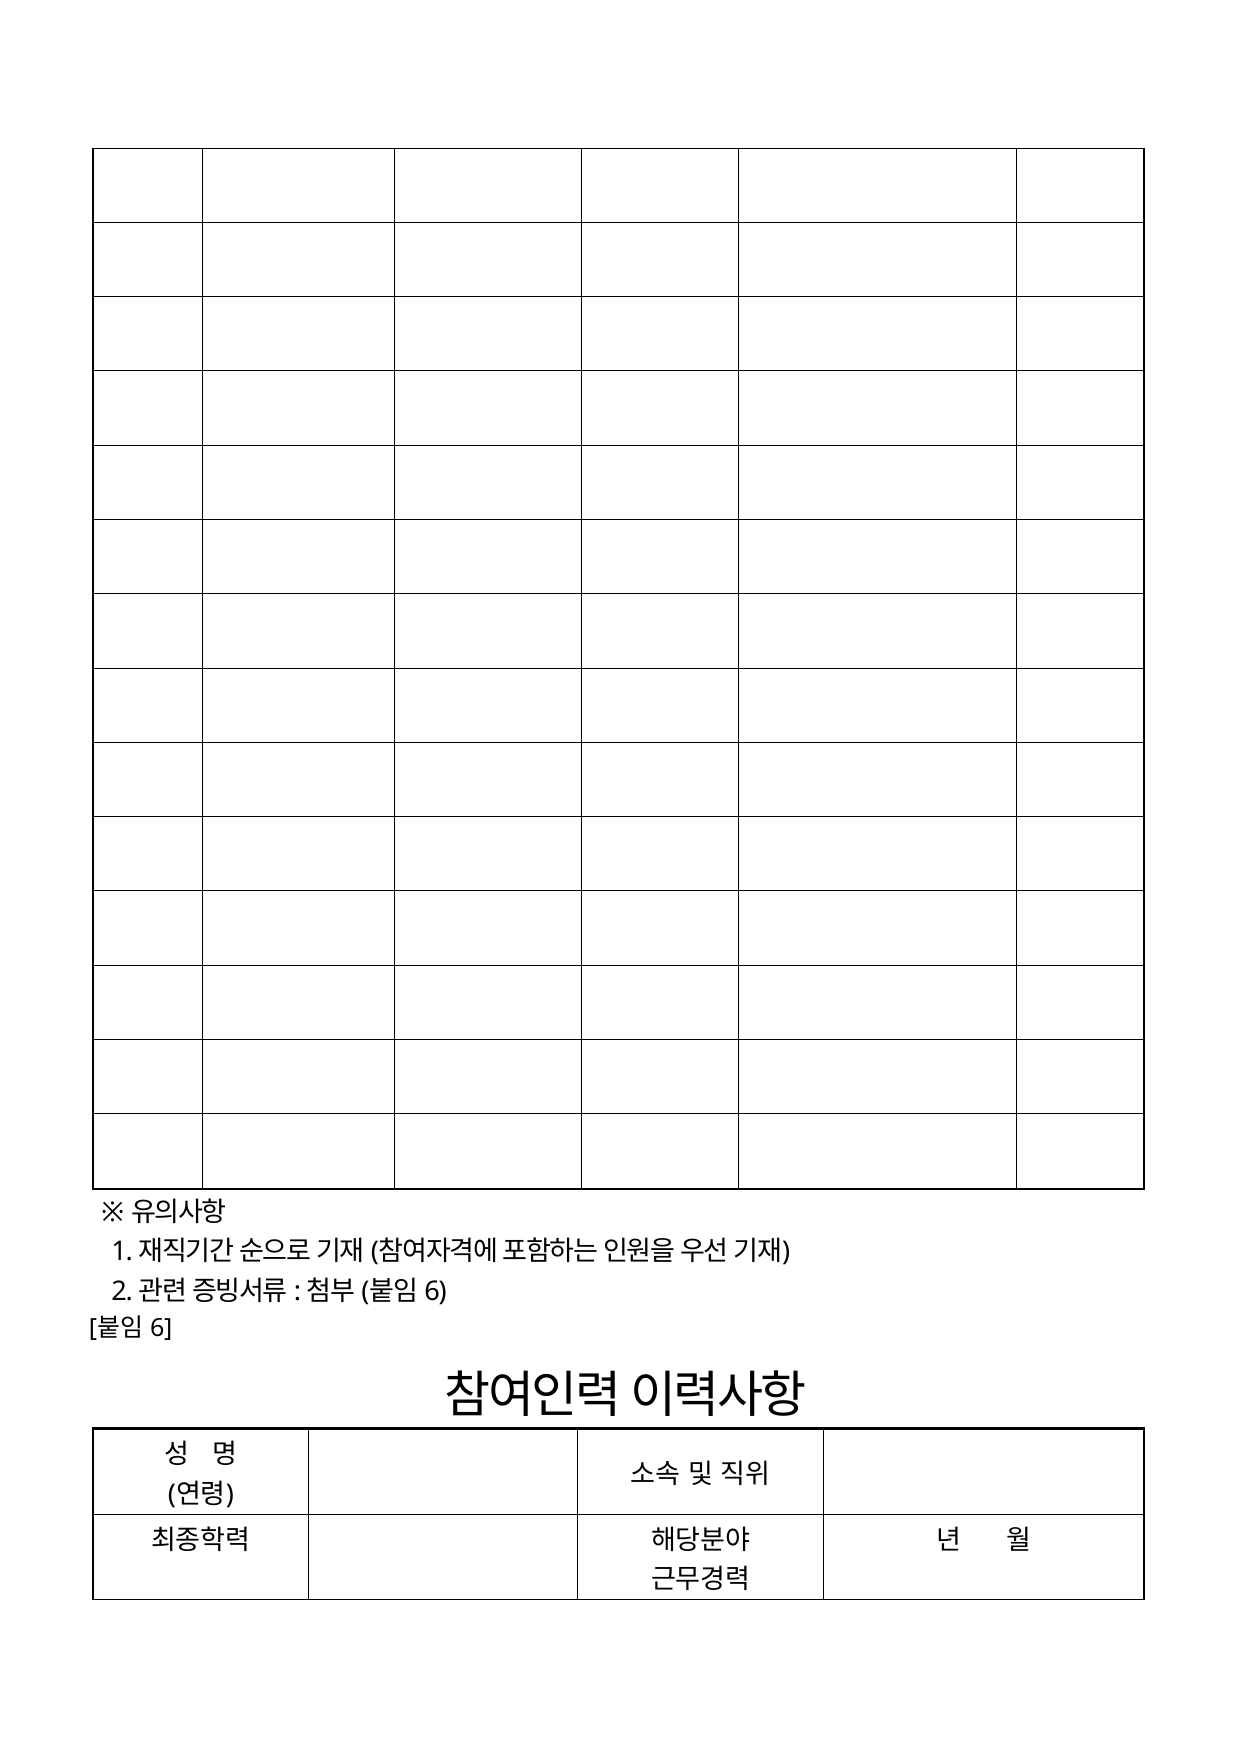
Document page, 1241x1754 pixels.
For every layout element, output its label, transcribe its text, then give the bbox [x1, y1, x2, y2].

table_cell [203, 446, 394, 519]
table_cell [94, 223, 202, 296]
table_cell [94, 743, 202, 816]
table_cell [1017, 1040, 1143, 1113]
table_cell [582, 891, 738, 964]
table_cell [395, 966, 581, 1039]
table_cell [203, 223, 394, 296]
table_cell [395, 1114, 581, 1187]
table_cell [1017, 891, 1143, 964]
text 1. 재직기간 순으로 기재 (참여자격에 포함하는 인원을 우선 기재) [88, 1229, 1152, 1268]
table_cell [582, 297, 738, 370]
table_cell [203, 371, 394, 445]
table_cell [1017, 297, 1143, 370]
table_cell [1017, 743, 1143, 816]
table_cell [94, 594, 202, 667]
table_cell [582, 149, 738, 222]
table_cell [1017, 669, 1143, 742]
table_cell [203, 297, 394, 370]
table_cell [1017, 594, 1143, 667]
table_cell [582, 520, 738, 593]
table_cell [203, 891, 394, 964]
table_cell [94, 669, 202, 742]
table_cell [94, 817, 202, 890]
table_cell [94, 1040, 202, 1113]
table_cell [1017, 371, 1143, 445]
table_header 소속 및 직위 [578, 1430, 823, 1514]
table_cell [395, 594, 581, 667]
table_cell [739, 1114, 1016, 1187]
table_cell [309, 1515, 577, 1599]
text [붙임 6] [88, 1308, 1152, 1344]
table_cell [1017, 446, 1143, 519]
table_cell [395, 1040, 581, 1113]
table_cell [1017, 966, 1143, 1039]
table_cell [203, 520, 394, 593]
table_header [309, 1430, 577, 1514]
text 2. 관련 증빙서류 : 첨부 (붙임 6) [88, 1268, 1152, 1308]
table_cell [395, 371, 581, 445]
table_cell [203, 966, 394, 1039]
table_cell [582, 966, 738, 1039]
table_cell [395, 223, 581, 296]
table_cell [582, 669, 738, 742]
table_cell 해당분야 근무경력 [578, 1515, 823, 1599]
table_cell [582, 223, 738, 296]
table_cell [739, 1040, 1016, 1113]
table_cell [1017, 520, 1143, 593]
table_cell [203, 594, 394, 667]
table_header [824, 1430, 1143, 1514]
table_cell [94, 446, 202, 519]
table_cell [94, 371, 202, 445]
table_cell [395, 520, 581, 593]
table_cell [739, 817, 1016, 890]
table_cell [739, 891, 1016, 964]
table_cell [739, 446, 1016, 519]
table_cell [739, 594, 1016, 667]
table_cell [395, 891, 581, 964]
table_cell [1017, 1114, 1143, 1187]
table_cell [203, 1114, 394, 1187]
text ※ 유의사항 [88, 1190, 1152, 1229]
table_cell [739, 371, 1016, 445]
table_cell [582, 594, 738, 667]
table_cell [395, 297, 581, 370]
table_cell [94, 1114, 202, 1187]
table_header 성 명 (연령) [94, 1430, 308, 1514]
table_cell [582, 1114, 738, 1187]
table_cell [203, 669, 394, 742]
table_cell [739, 966, 1016, 1039]
table_cell [203, 149, 394, 222]
table_cell 년 월 [824, 1515, 1143, 1599]
table_cell [395, 149, 581, 222]
table_cell [739, 297, 1016, 370]
table_cell [582, 1040, 738, 1113]
table_cell [94, 520, 202, 593]
table_cell [203, 1040, 394, 1113]
table_cell 최종학력 (전 공) [94, 1515, 308, 1599]
table_cell [582, 446, 738, 519]
table_cell [739, 743, 1016, 816]
table_cell [739, 520, 1016, 593]
table_cell [582, 743, 738, 816]
table_cell [395, 669, 581, 742]
table_cell [739, 223, 1016, 296]
table_cell [395, 817, 581, 890]
table_cell [1017, 817, 1143, 890]
table_cell [1017, 223, 1143, 296]
table_cell [203, 817, 394, 890]
table_cell [203, 743, 394, 816]
table_cell [582, 371, 738, 445]
table_cell [582, 817, 738, 890]
table_cell [395, 446, 581, 519]
table_cell [94, 891, 202, 964]
table_cell [739, 669, 1016, 742]
table_cell [94, 149, 202, 222]
table_cell [739, 149, 1016, 222]
table_cell [395, 743, 581, 816]
text 참여인력 이력사항 [88, 1355, 1152, 1427]
table_cell [94, 297, 202, 370]
table_cell [94, 966, 202, 1039]
table_cell [1017, 149, 1143, 222]
